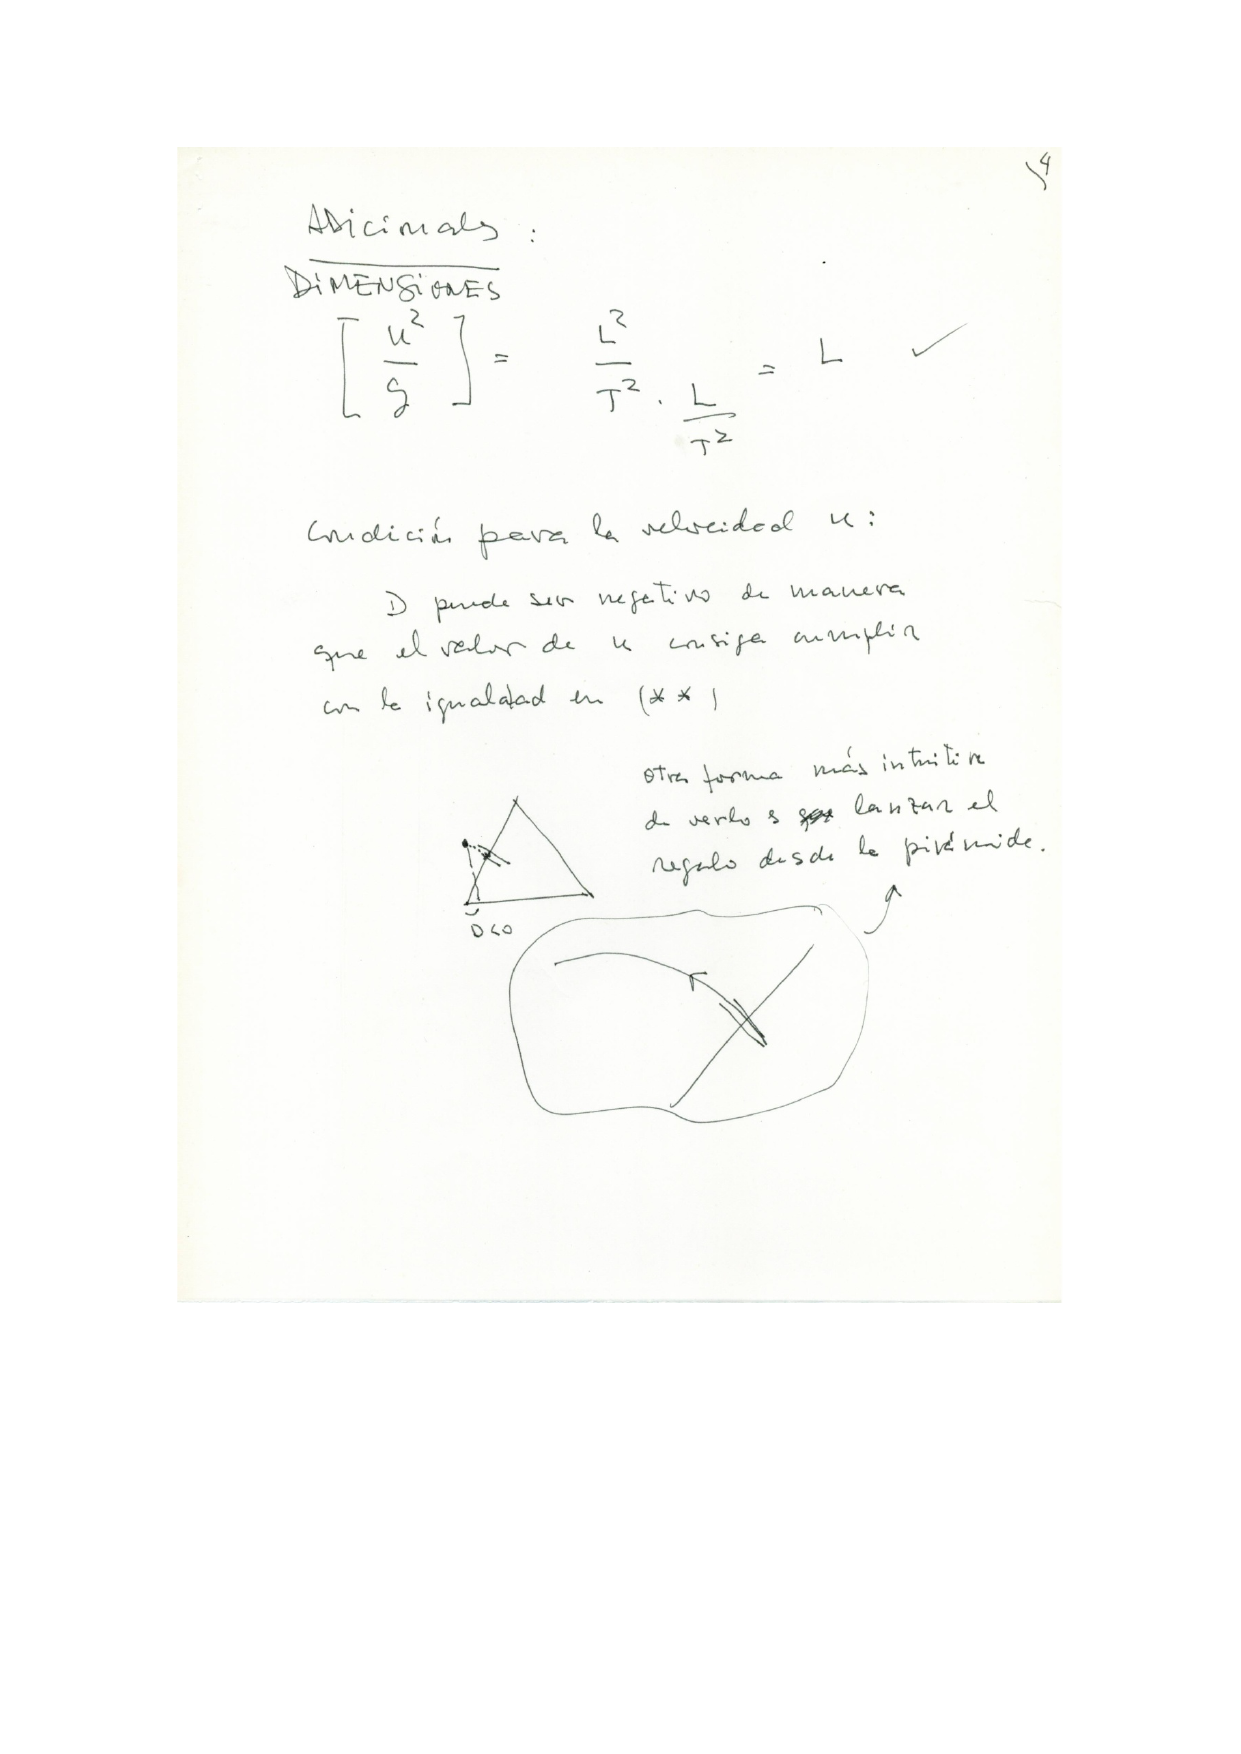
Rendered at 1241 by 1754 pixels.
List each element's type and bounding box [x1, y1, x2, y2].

picture [177, 147, 1063, 1303]
